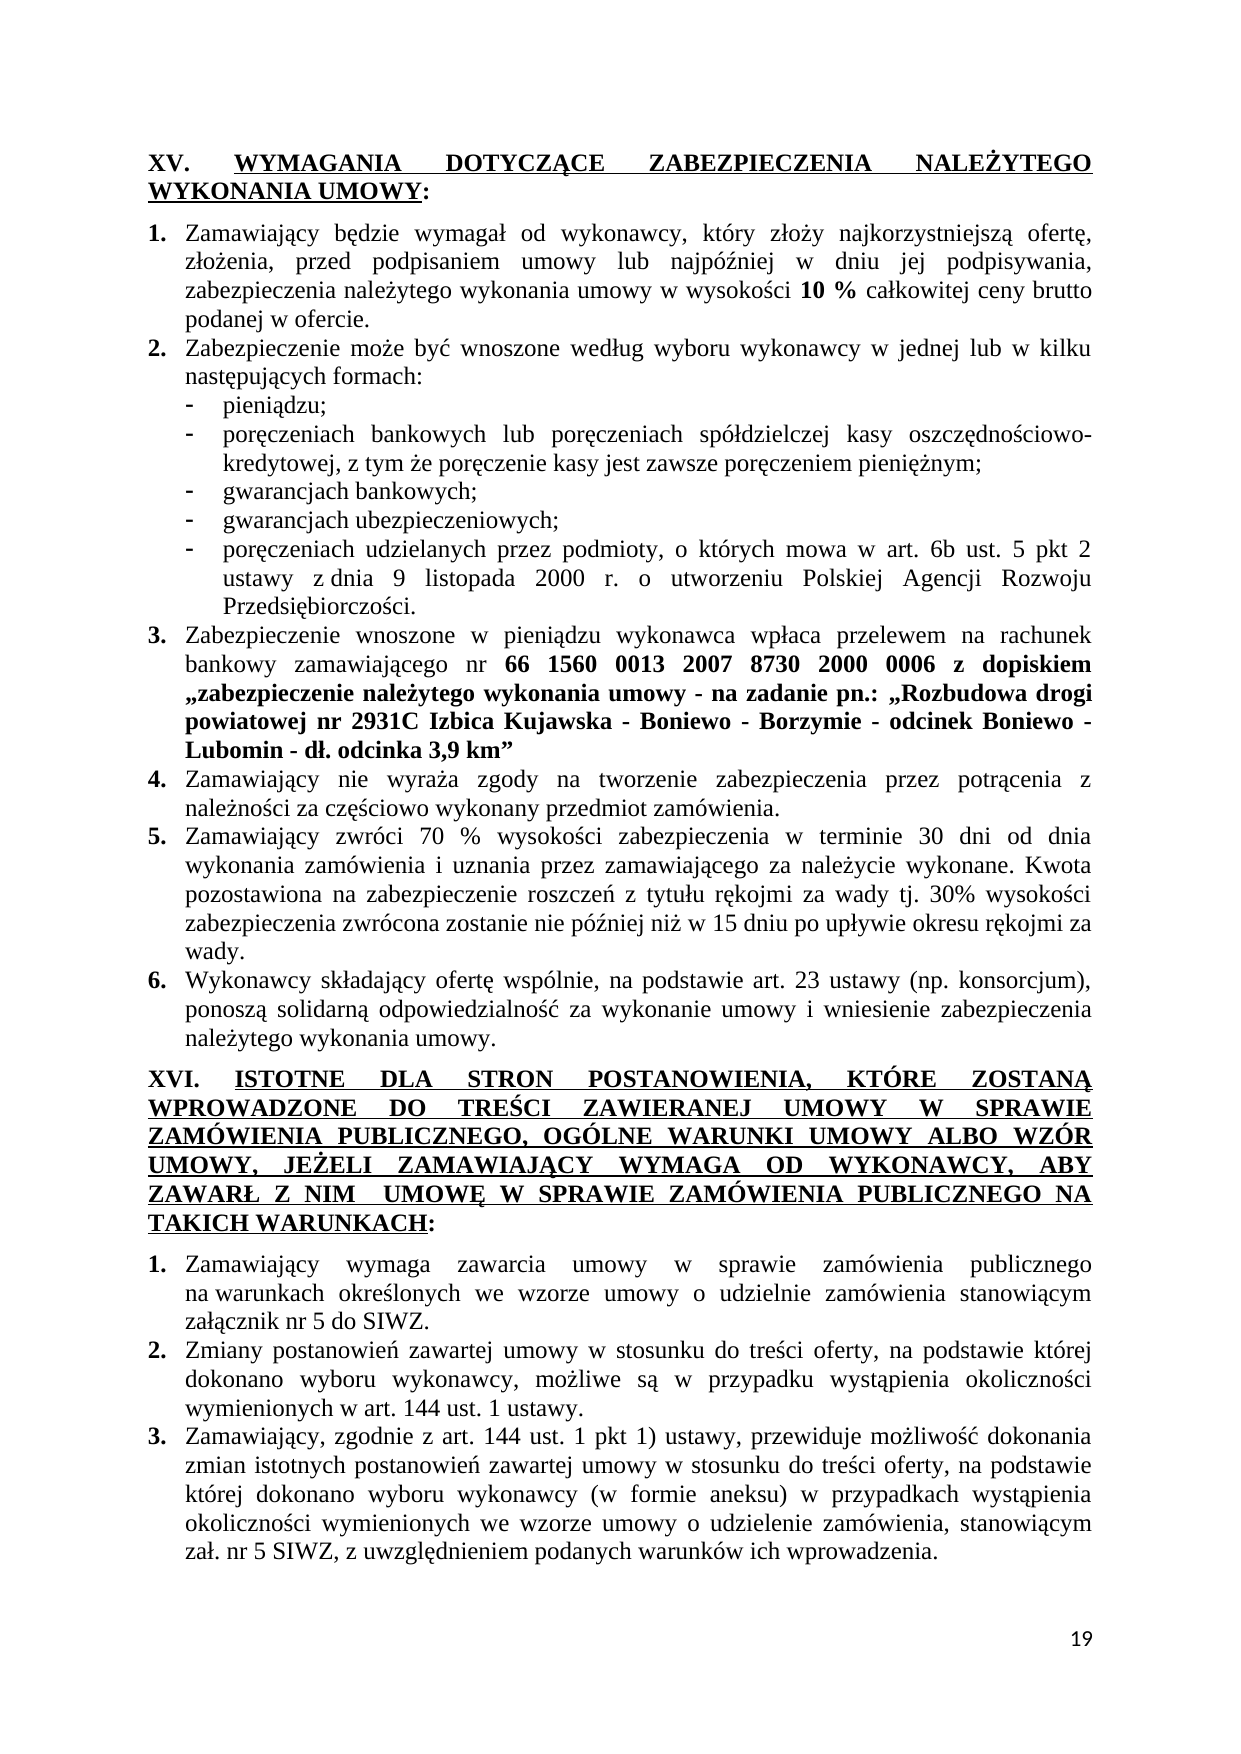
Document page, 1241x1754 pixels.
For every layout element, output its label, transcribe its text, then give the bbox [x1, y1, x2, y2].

text XVI. ISTOTNE DLA STRON POSTANOWIENIA, KTÓRE ZOSTANĄ WPROWADZONE DO TREŚCI ZAWIERANEJ UMOWY W SPRAWIE ZAMÓWIENIA PUBLICZNEGO, OGÓLNE WARUNKI UMOWY ALBO WZÓR UMOWY, JEŻELI ZAMAWIAJĄCY WYMAGA OD WYKONAWCY, ABY ZAWARŁ Z NIM UMOWĘ W SPRAWIE ZAMÓWIENIA PUBLICZNEGO NA TAKICH WARUNKACH: [148, 1177, 1093, 1204]
list poręczeniach bankowych lub poręczeniach spółdzielczej kasy oszczędnościowo-kredytowej, z tym że poręczenie kasy jest zawsze poręczeniem pieniężnym; [185, 419, 1093, 476]
list Zamawiający będzie wymagał od wykonawcy, który złoży najkorzystniejszą ofertę, złożenia, przed podpisaniem umowy lub najpóźniej w dniu jej podpisywania, zabezpieczenia należytego wykonania umowy w wysokości 10 % całkowitej ceny brutto podanej w ofercie. [148, 218, 1093, 333]
text XV. WYMAGANIA DOTYCZĄCE ZABEZPIECZENIA NALEŻYTEGO WYKONANIA UMOWY: [148, 148, 1093, 205]
text XVI. ISTOTNE DLA STRON POSTANOWIENIA, KTÓRE ZOSTANĄ WPROWADZONE DO TREŚCI ZAWIERANEJ UMOWY W SPRAWIE ZAMÓWIENIA PUBLICZNEGO, OGÓLNE WARUNKI UMOWY ALBO WZÓR UMOWY, JEŻELI ZAMAWIAJĄCY WYMAGA OD WYKONAWCY, ABY ZAWARŁ Z NIM UMOWĘ W SPRAWIE ZAMÓWIENIA PUBLICZNEGO NA TAKICH WARUNKACH: [148, 1148, 1093, 1175]
list Zabezpieczenie może być wnoszone według wyboru wykonawcy w jednej lub w kilku następujących formach: [148, 333, 1093, 390]
list Zmiany postanowień zawartej umowy w stosunku do treści oferty, na podstawie której dokonano wyboru wykonawcy, możliwe są w przypadku wystąpienia okoliczności wymienionych w art. 144 ust. 1 ustawy. [148, 1335, 1093, 1421]
list pieniądzu; [185, 390, 1093, 419]
text XVI. ISTOTNE DLA STRON POSTANOWIENIA, KTÓRE ZOSTANĄ WPROWADZONE DO TREŚCI ZAWIERANEJ UMOWY W SPRAWIE ZAMÓWIENIA PUBLICZNEGO, OGÓLNE WARUNKI UMOWY ALBO WZÓR UMOWY, JEŻELI ZAMAWIAJĄCY WYMAGA OD WYKONAWCY, ABY ZAWARŁ Z NIM UMOWĘ W SPRAWIE ZAMÓWIENIA PUBLICZNEGO NA TAKICH WARUNKACH: [148, 1205, 1093, 1236]
list Zamawiający wymaga zawarcia umowy w sprawie zamówienia publicznego na warunkach określonych we wzorze umowy o udzielnie zamówienia stanowiącym załącznik nr 5 do SIWZ. [148, 1249, 1093, 1335]
list Zamawiający nie wyraża zgody na tworzenie zabezpieczenia przez potrącenia z należności za częściowo wykonany przedmiot zamówienia. [148, 764, 1093, 821]
list Zamawiający zwróci 70 % wysokości zabezpieczenia w terminie 30 dni od dnia wykonania zamówienia i uznania przez zamawiającego za należycie wykonane. Kwota pozostawiona na zabezpieczenie roszczeń z tytułu rękojmi za wady tj. 30% wysokości zabezpieczenia zwrócona zostanie nie później niż w 15 dniu po upływie okresu rękojmi za wady. [148, 821, 1093, 965]
list gwarancjach bankowych; [185, 476, 1093, 505]
list gwarancjach ubezpieczeniowych; [185, 505, 1093, 534]
text XVI. ISTOTNE DLA STRON POSTANOWIENIA, KTÓRE ZOSTANĄ WPROWADZONE DO TREŚCI ZAWIERANEJ UMOWY W SPRAWIE ZAMÓWIENIA PUBLICZNEGO, OGÓLNE WARUNKI UMOWY ALBO WZÓR UMOWY, JEŻELI ZAMAWIAJĄCY WYMAGA OD WYKONAWCY, ABY ZAWARŁ Z NIM UMOWĘ W SPRAWIE ZAMÓWIENIA PUBLICZNEGO NA TAKICH WARUNKACH: [148, 1064, 1093, 1118]
list Zabezpieczenie wnoszone w pieniądzu wykonawca wpłaca przelewem na rachunek bankowy zamawiającego nr 66 1560 0013 2007 8730 2000 0006 z dopiskiem „zabezpieczenie należytego wykonania umowy - na zadanie pn.: „Rozbudowa drogi powiatowej nr 2931C Izbica Kujawska - Boniewo - Borzymie - odcinek Boniewo - Lubomin - dł. odcinka 3,9 km” [148, 620, 1093, 764]
list Wykonawcy składający ofertę wspólnie, na podstawie art. 23 ustawy (np. konsorcjum), ponoszą solidarną odpowiedzialność za wykonanie umowy i wniesienie zabezpieczenia należytego wykonania umowy. [148, 965, 1093, 1051]
list poręczeniach udzielanych przez podmioty, o których mowa w art. 6b ust. 5 pkt 2 ustawy z dnia 9 listopada 2000 r. o utworzeniu Polskiej Agencji Rozwoju Przedsiębiorczości. [185, 534, 1093, 620]
text XVI. ISTOTNE DLA STRON POSTANOWIENIA, KTÓRE ZOSTANĄ WPROWADZONE DO TREŚCI ZAWIERANEJ UMOWY W SPRAWIE ZAMÓWIENIA PUBLICZNEGO, OGÓLNE WARUNKI UMOWY ALBO WZÓR UMOWY, JEŻELI ZAMAWIAJĄCY WYMAGA OD WYKONAWCY, ABY ZAWARŁ Z NIM UMOWĘ W SPRAWIE ZAMÓWIENIA PUBLICZNEGO NA TAKICH WARUNKACH: [148, 1119, 1093, 1146]
list Zamawiający, zgodnie z art. 144 ust. 1 pkt 1) ustawy, przewiduje możliwość dokonania zmian istotnych postanowień zawartej umowy w stosunku do treści oferty, na podstawie której dokonano wyboru wykonawcy (w formie aneksu) w przypadkach wystąpienia okoliczności wymienionych we wzorze umowy o udzielenie zamówienia, stanowiącym zał. nr 5 SIWZ, z uwzględnieniem podanych warunków ich wprowadzenia. [148, 1421, 1093, 1565]
